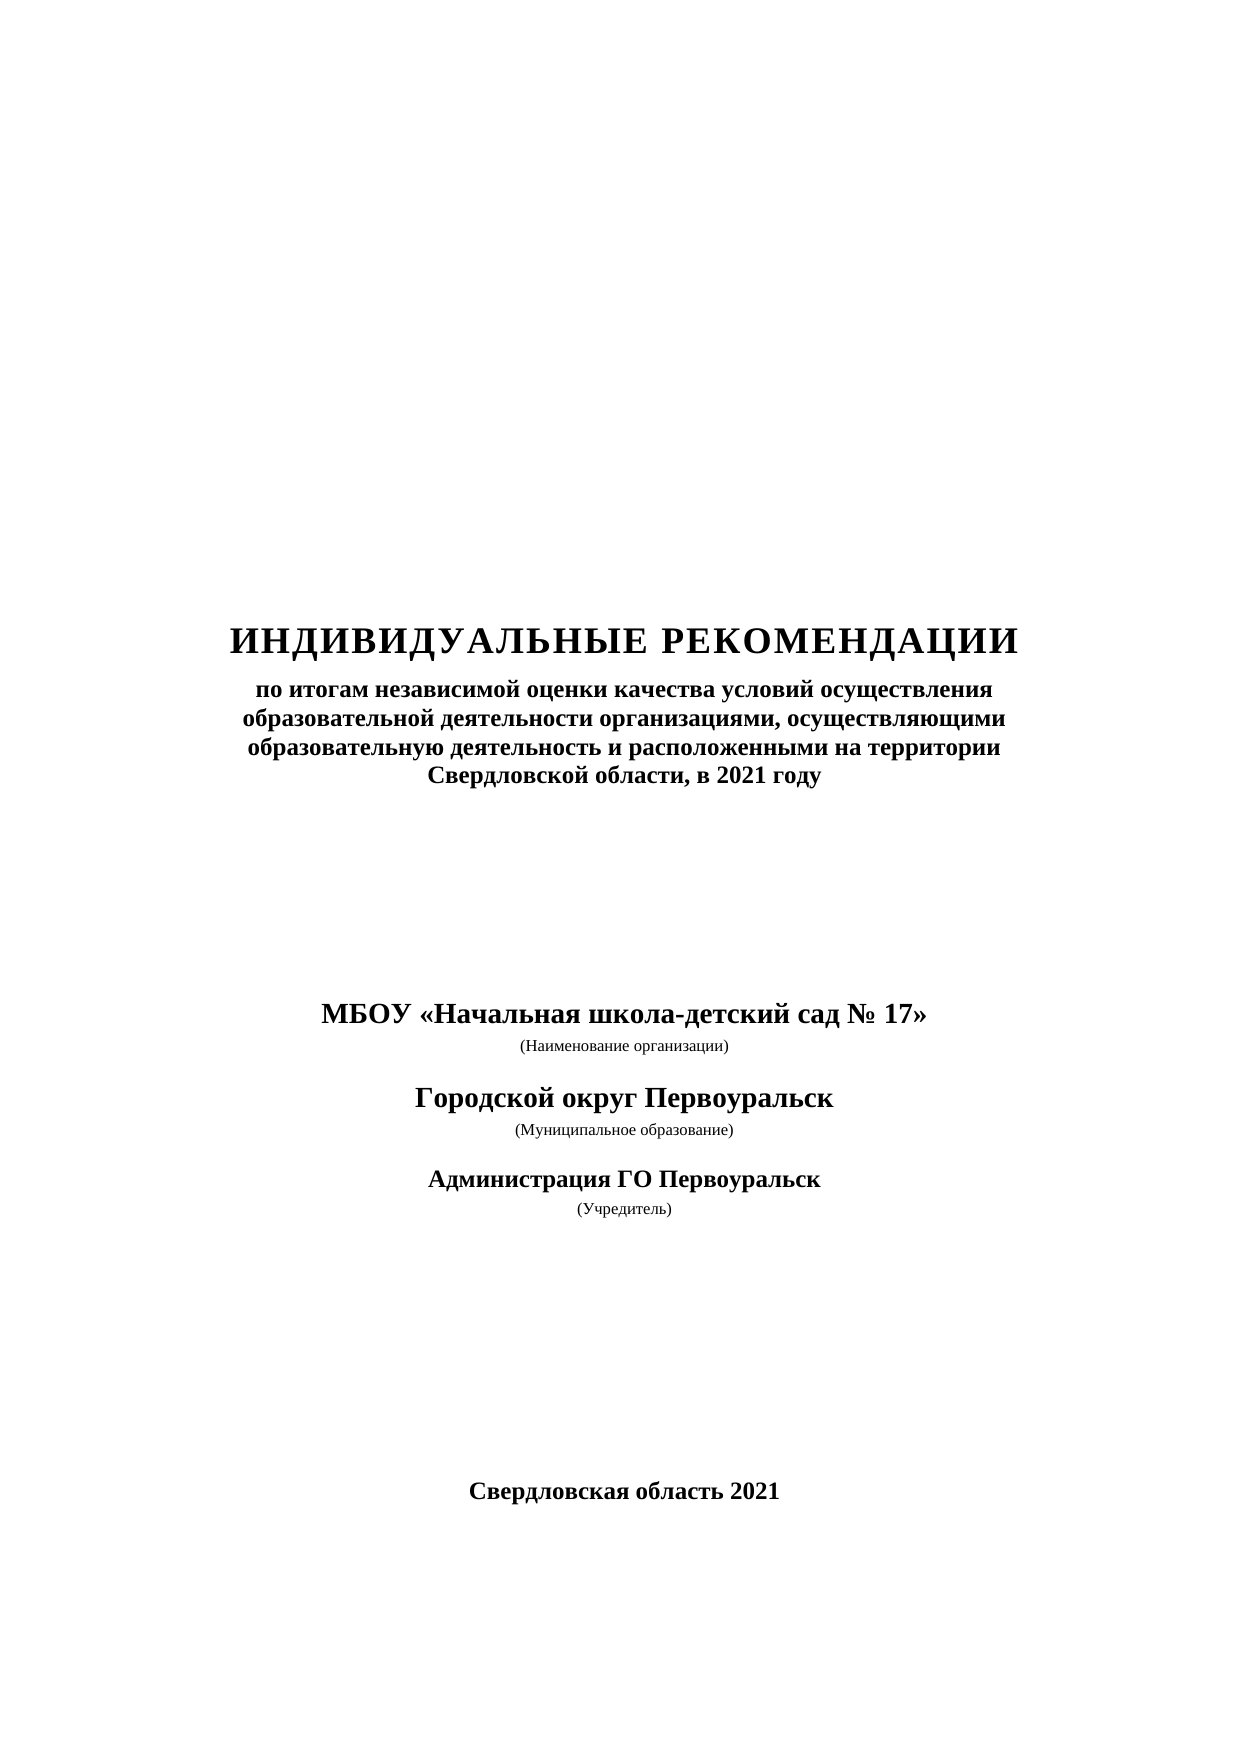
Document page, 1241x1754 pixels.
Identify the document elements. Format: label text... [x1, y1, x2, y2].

text (Учредитель) [177, 1199, 1071, 1218]
text ИНДИВИДУАЛЬНЫЕ РЕКОМЕНДАЦИИ [177, 619, 1071, 662]
text Свердловская область 2021 [177, 1476, 1071, 1505]
text Администрация ГО Первоуральск [177, 1164, 1071, 1193]
text (Наименование организации) [177, 1036, 1071, 1055]
text по итогам независимой оценки качества условий осуществления образовательной деятельности организациями, осуществляющими образовательную деятельность и расположенными на территории Свердловской области, в 2021 году [177, 674, 1071, 789]
text (Муниципальное образование) [177, 1120, 1071, 1139]
text МБОУ «Начальная школа-детский сад № 17» [177, 996, 1071, 1030]
text Городской округ Первоуральск [177, 1080, 1071, 1114]
